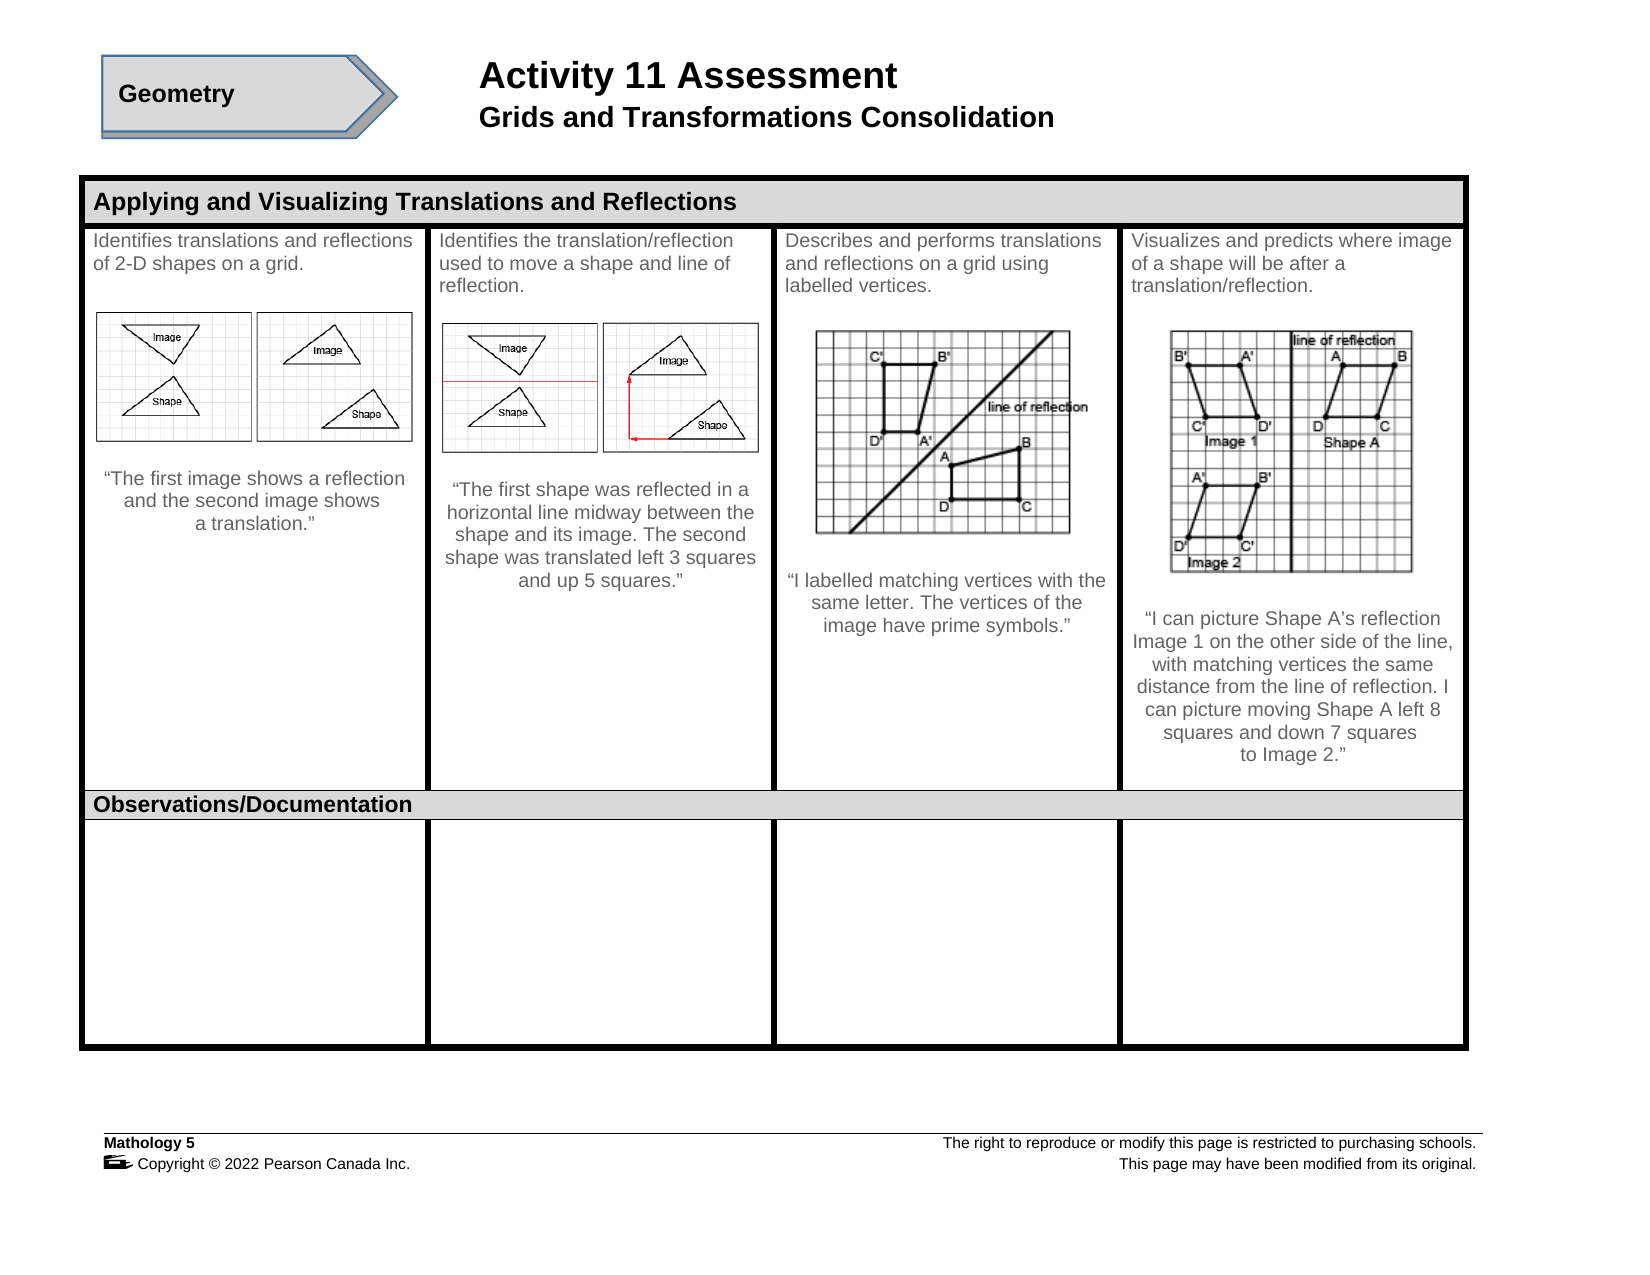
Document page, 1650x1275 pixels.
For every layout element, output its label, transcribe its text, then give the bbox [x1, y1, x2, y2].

picture [103, 1155, 134, 1169]
table_header Applying and Visualizing Translations and Reflections [85, 181, 1463, 223]
table_cell Visualizes and predicts where image of a shape will be after a translation/reflection. “I can picture Shape A’s reflection Image 1 on the other side of the line, with matching vertices the same distance from the line of reflection. I can picture moving Shape A left 8 squares and down 7 squares to Image 2.” [1123, 229, 1463, 790]
table_cell Identifies the translation/reflection used to move a shape and line of reflection. “The first shape was reflected in a horizontal line midway between the shape and its image. The second shape was translated left 3 squares and up 5 squares.” [431, 229, 771, 790]
picture [92, 308, 416, 444]
picture [438, 319, 762, 455]
table_cell Observations/Documentation [85, 791, 1463, 819]
table_cell [431, 820, 771, 1044]
table_cell Describes and performs translations and reflections on a grid using labelled vertices. “I labelled matching vertices with the same letter. The vertices of the image have prime symbols.” [777, 229, 1117, 790]
table_cell [777, 820, 1117, 1044]
table_cell [85, 820, 425, 1044]
table_cell Identifies translations and reflections of 2-D shapes on a grid. “The first image shows a reflection and the second image shows a translation.” [85, 229, 425, 790]
table_cell [1123, 820, 1463, 1044]
picture [795, 319, 1099, 546]
picture [1147, 319, 1439, 585]
